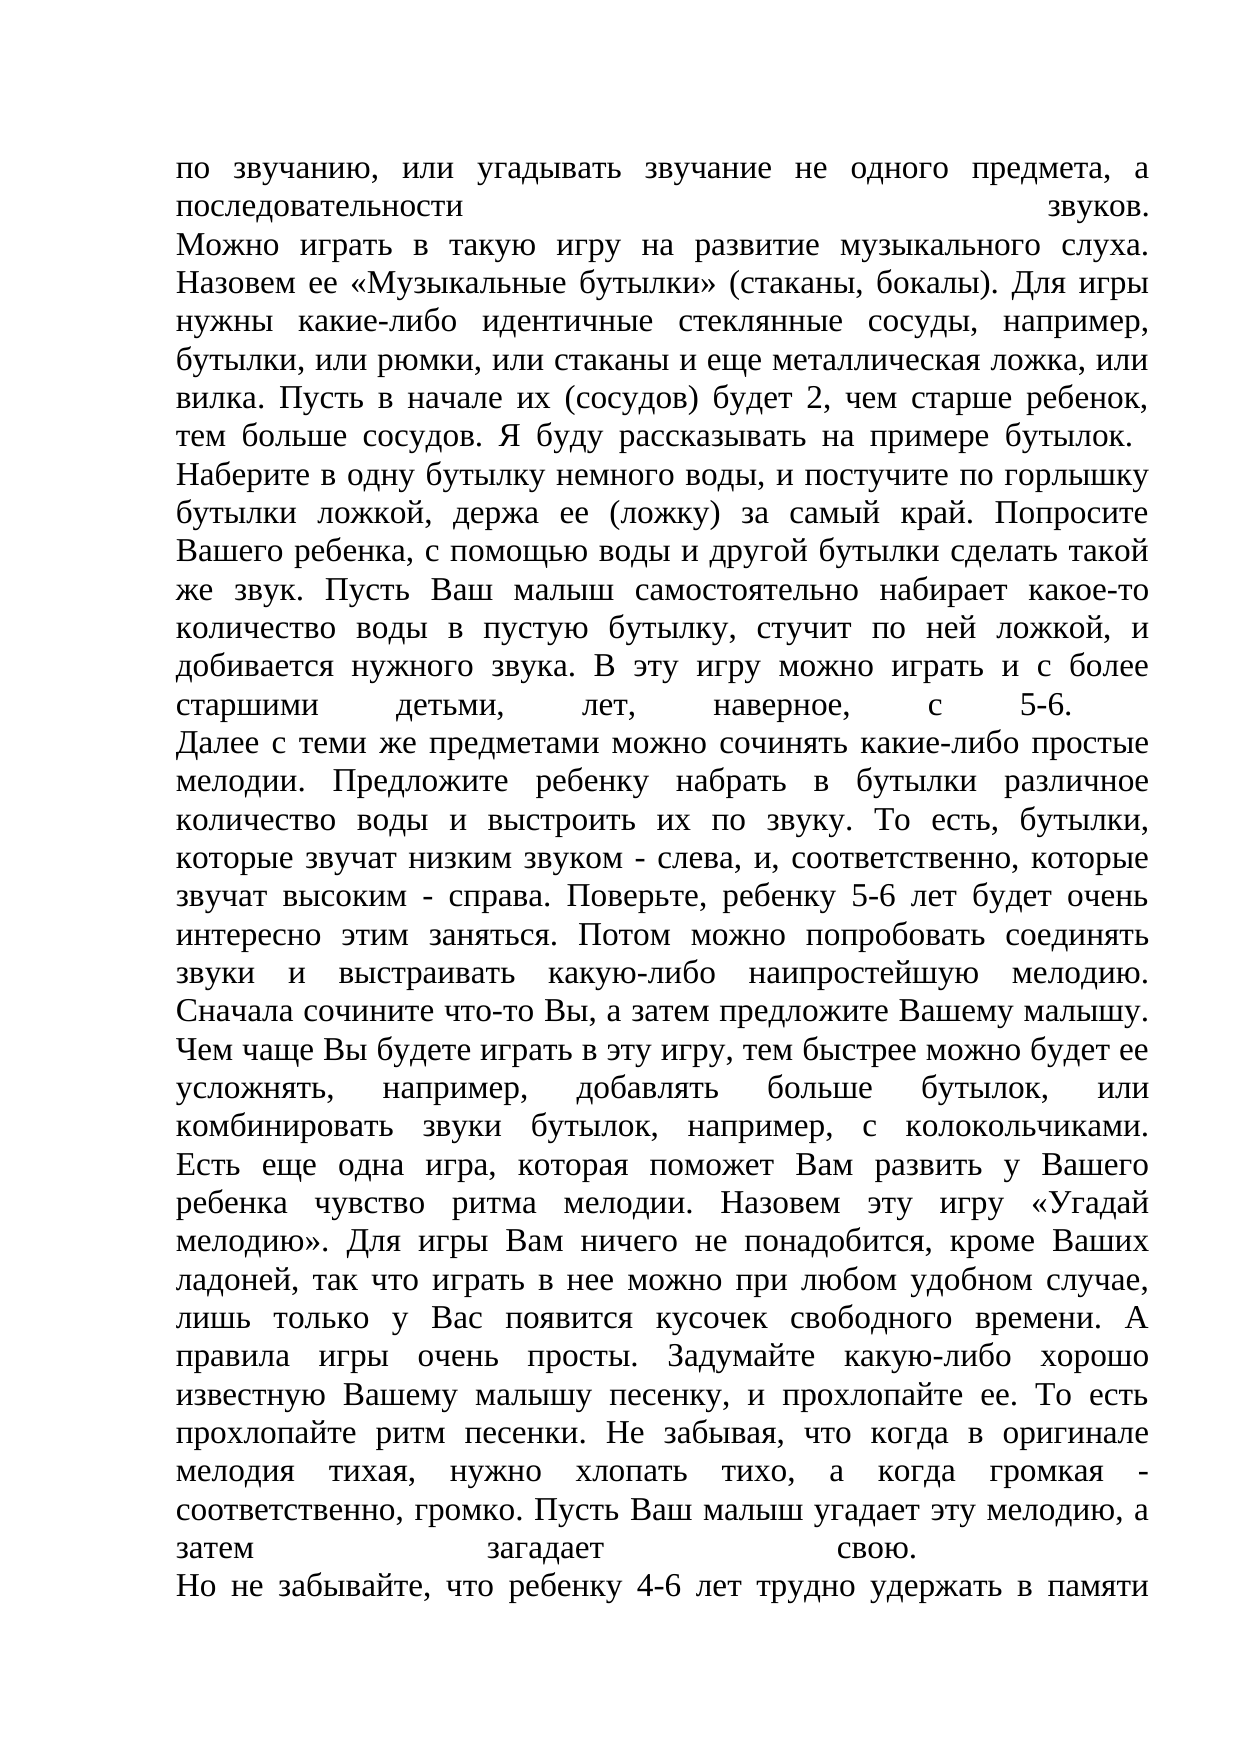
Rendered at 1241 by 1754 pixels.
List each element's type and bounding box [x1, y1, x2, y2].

table_header [176, 118, 1150, 1604]
